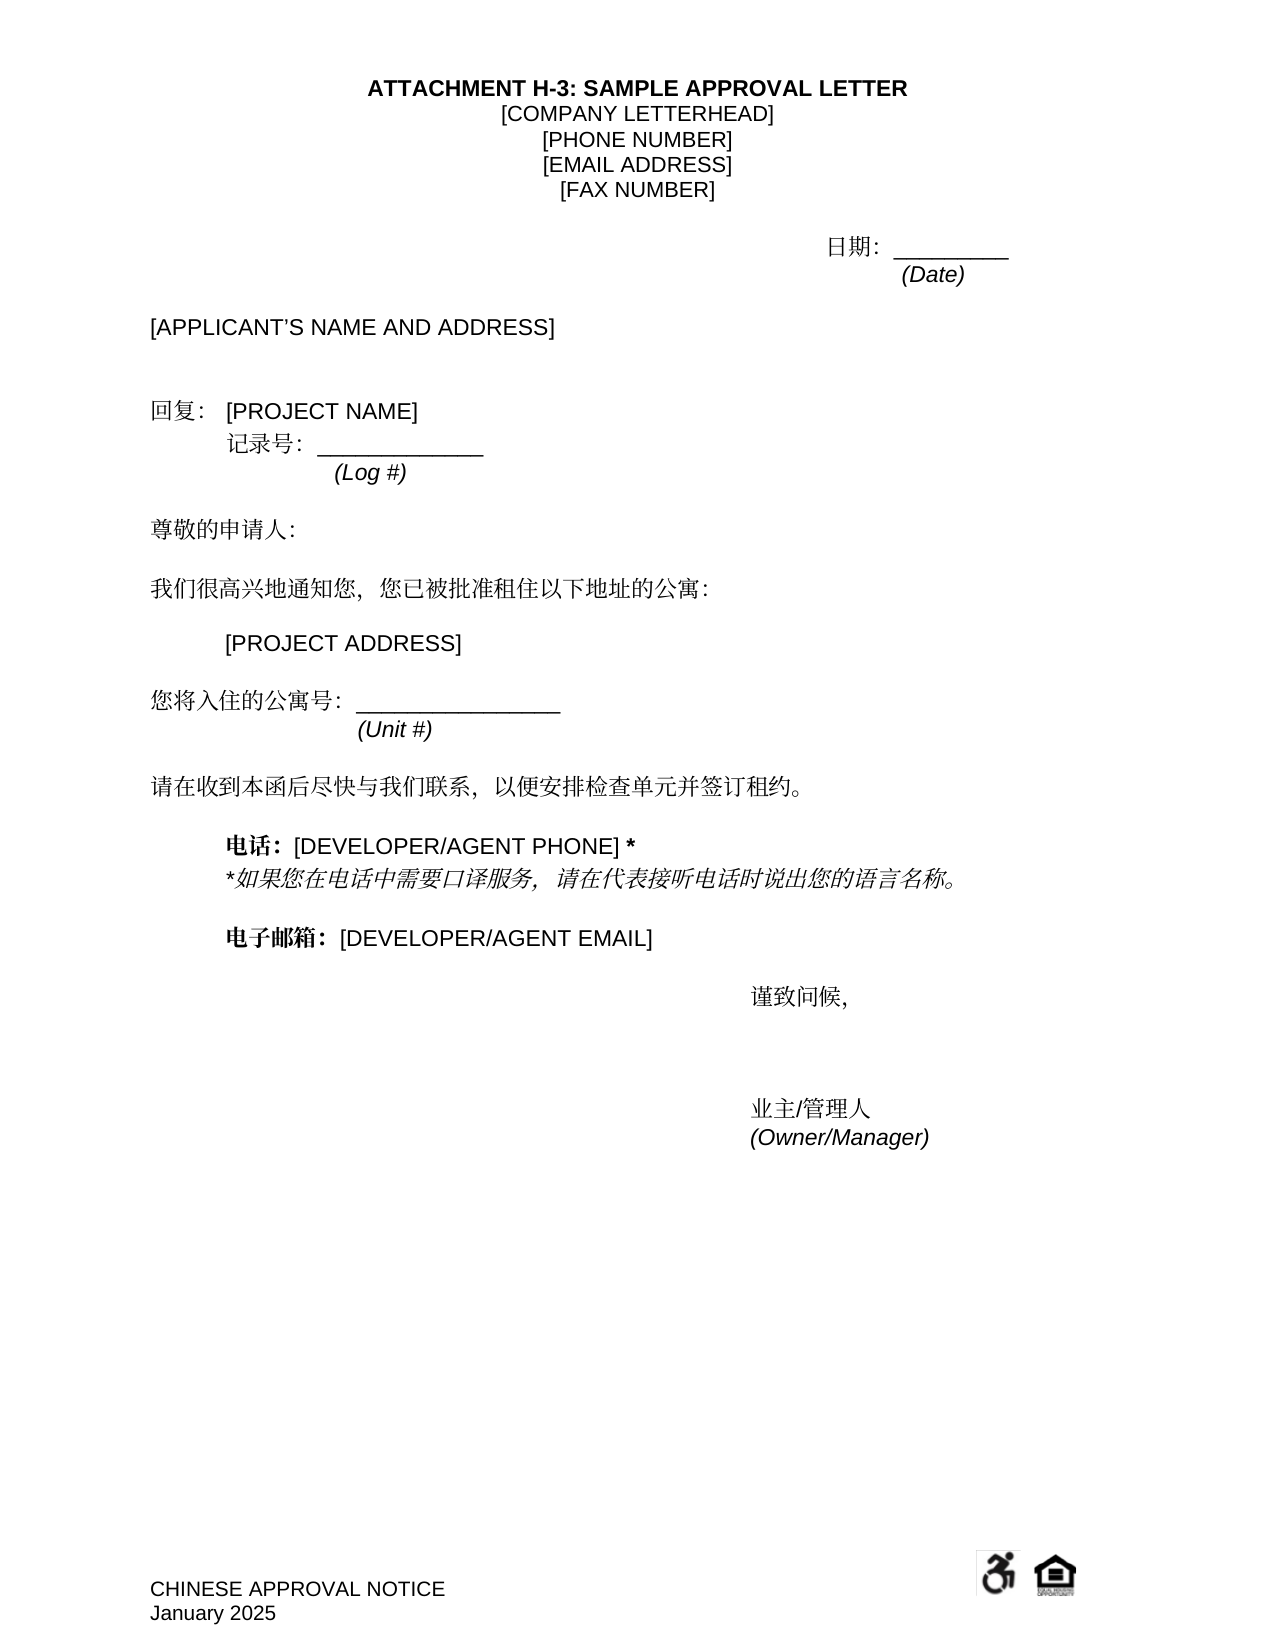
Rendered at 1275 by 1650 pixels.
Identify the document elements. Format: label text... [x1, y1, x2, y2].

text [COMPANY LETTERHEAD] [150, 101, 1125, 127]
text (Date) [225, 261, 1125, 288]
text 我们很高兴地通知您，您已被批准租住以下地址的公寓： [150, 571, 1125, 604]
text 电话：[DEVELOPER/AGENT PHONE] * [150, 828, 1125, 861]
text [APPLICANT’S NAME AND ADDRESS] [150, 314, 1125, 341]
text (Log #) [150, 459, 1125, 485]
text [EMAIL ADDRESS] [150, 152, 1125, 177]
text 您将入住的公寓号：________________ [150, 683, 1125, 716]
text 谨致问候， [150, 979, 1125, 1012]
picture [975, 1550, 1022, 1597]
picture [1032, 1552, 1077, 1597]
text ATTACHMENT H-3: SAMPLE APPROVAL LETTER [150, 75, 1125, 101]
text 日期：_________ [225, 228, 1125, 261]
text *如果您在电话中需要口译服务，请在代表接听电话时说出您的语言名称。 [225, 861, 1125, 894]
text 记录号：_____________ [150, 426, 1125, 459]
text 业主/管理人 [150, 1091, 1125, 1124]
text 回复： [PROJECT NAME] [150, 393, 1125, 426]
text 尊敬的申请人： [150, 512, 1125, 545]
text [PROJECT ADDRESS] [150, 630, 1125, 657]
text (Owner/Manager) [150, 1124, 1125, 1151]
text [PHONE NUMBER] [150, 127, 1125, 152]
text [FAX NUMBER] [150, 177, 1125, 202]
text (Unit #) [150, 716, 1125, 742]
text 电子邮箱：[DEVELOPER/AGENT EMAIL] [150, 920, 1125, 953]
text 请在收到本函后尽快与我们联系，以便安排检查单元并签订租约。 [150, 769, 1125, 802]
